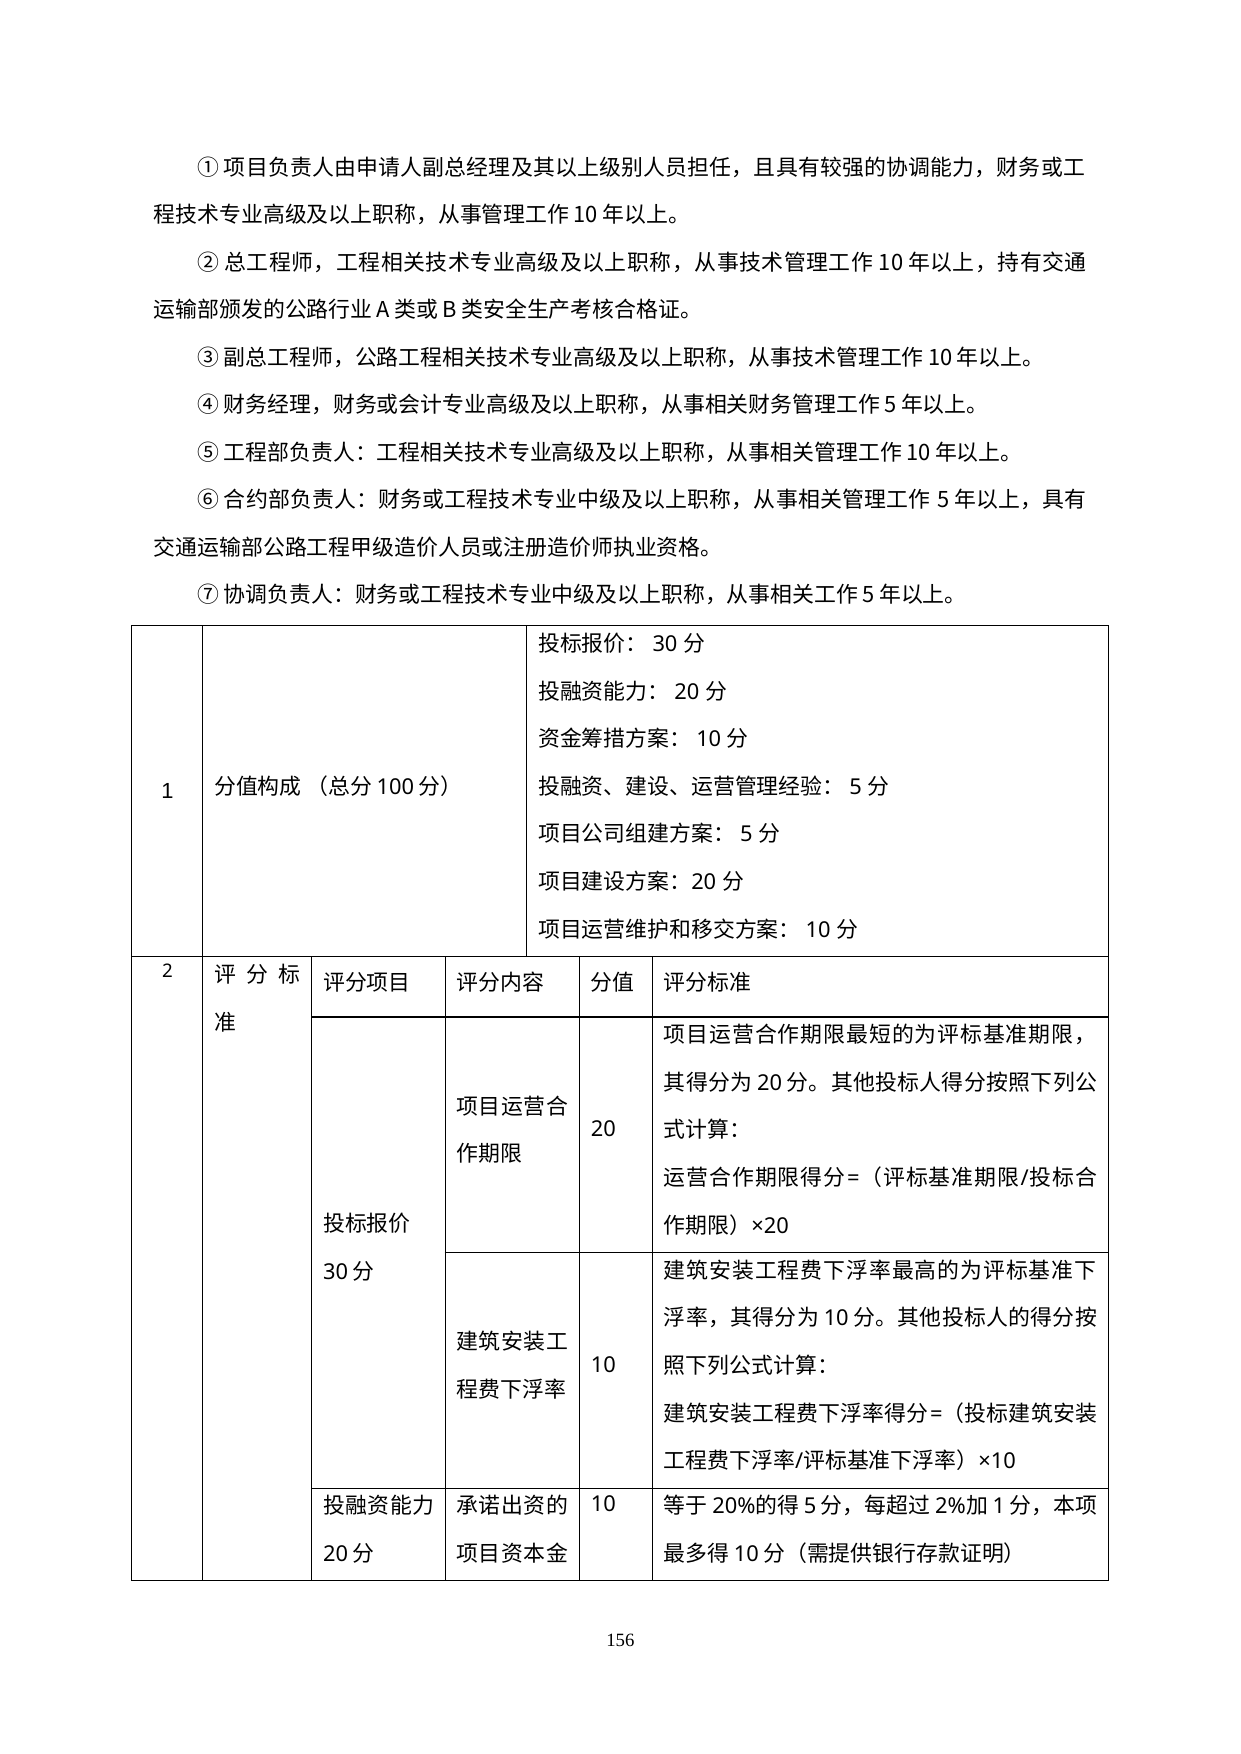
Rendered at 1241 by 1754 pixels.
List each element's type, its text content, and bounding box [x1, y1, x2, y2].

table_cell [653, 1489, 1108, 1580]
text ③副总工程师，公路工程相关技术专业高级及以上职称，从事技术管理工作10年以上。 [153, 340, 1087, 372]
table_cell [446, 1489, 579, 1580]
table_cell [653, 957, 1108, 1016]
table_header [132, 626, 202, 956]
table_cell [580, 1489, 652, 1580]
text ②总工程师，工程相关技术专业高级及以上职称，从事技术管理工作10年以上，持有交通运输部颁发的公路行业A类或B类安全生产考核合格证。 [153, 245, 1087, 324]
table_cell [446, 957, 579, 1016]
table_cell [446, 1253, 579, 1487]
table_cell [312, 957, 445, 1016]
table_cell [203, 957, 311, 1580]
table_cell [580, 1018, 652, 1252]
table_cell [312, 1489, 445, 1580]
text ⑤工程部负责人：工程相关技术专业高级及以上职称，从事相关管理工作10年以上。 [153, 435, 1087, 467]
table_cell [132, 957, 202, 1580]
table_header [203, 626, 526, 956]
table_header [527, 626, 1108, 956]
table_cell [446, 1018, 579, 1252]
text ④财务经理，财务或会计专业高级及以上职称，从事相关财务管理工作5年以上。 [153, 387, 1087, 419]
text ①项目负责人由申请人副总经理及其以上级别人员担任，且具有较强的协调能力，财务或工程技术专业高级及以上职称，从事管理工作10年以上。 [153, 150, 1087, 229]
text ⑦协调负责人：财务或工程技术专业中级及以上职称，从事相关工作5年以上。 [153, 577, 1087, 609]
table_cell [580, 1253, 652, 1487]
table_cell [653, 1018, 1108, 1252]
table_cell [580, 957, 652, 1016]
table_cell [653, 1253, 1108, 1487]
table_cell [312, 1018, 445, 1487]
text ⑥合约部负责人：财务或工程技术专业中级及以上职称，从事相关管理工作5年以上，具有交通运输部公路工程甲级造价人员或注册造价师执业资格。 [153, 482, 1087, 562]
